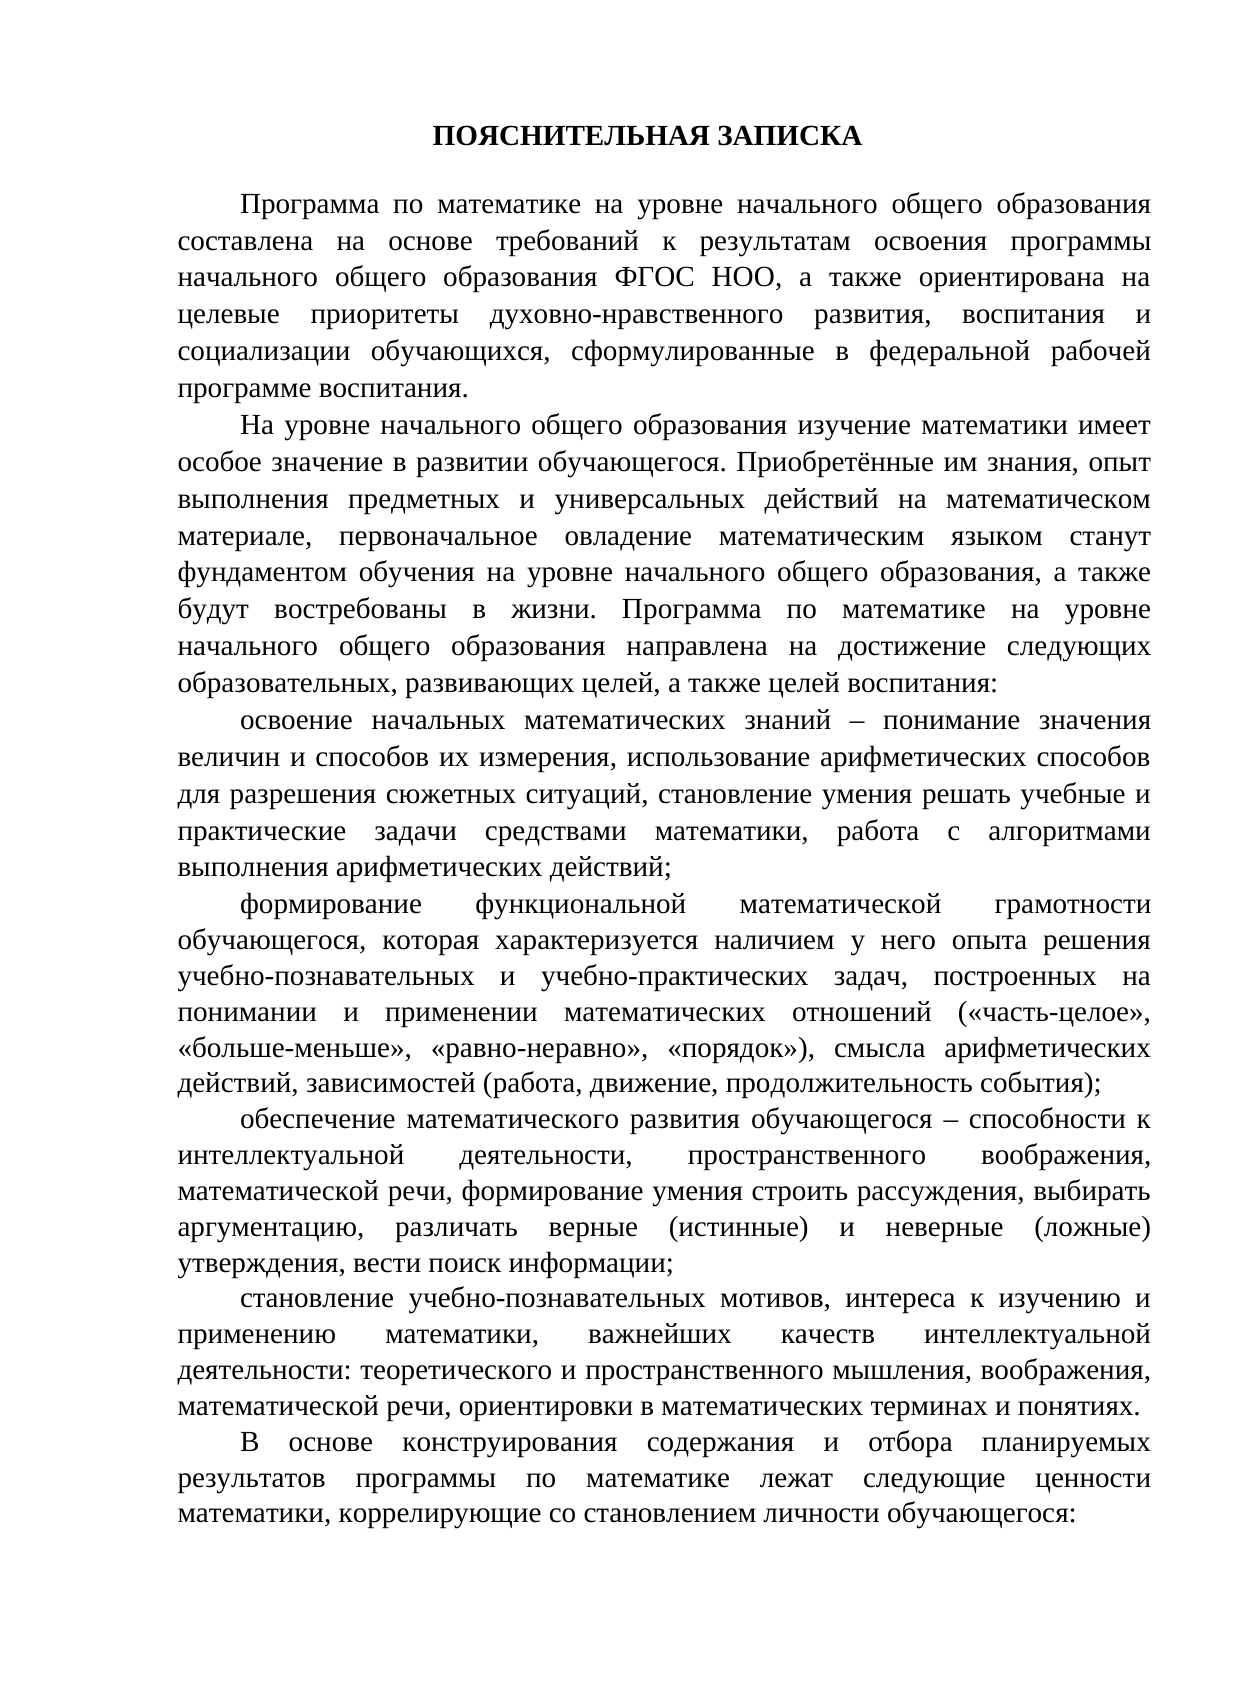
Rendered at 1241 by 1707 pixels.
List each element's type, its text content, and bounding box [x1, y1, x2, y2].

text В основе конструирования содержания и отбора планируемых результатов программы по математике лежат следующие ценности математики, коррелирующие со становлением личности обучающегося: [177, 1424, 1152, 1529]
text становление учебно-познавательных мотивов, интереса к изучению и применению математики, важнейших качеств интеллектуальной деятельности: теоретического и пространственного мышления, воображения, математической речи, ориентировки в математических терминах и понятиях. [177, 1281, 1152, 1422]
text На уровне начального общего образования изучение математики имеет особое значение в развитии обучающегося. Приобретённые им знания, опыт выполнения предметных и универсальных действий на математическом материале, первоначальное овладение математическим языком станут фундаментом обучения на уровне начального общего образования, а также будут востребованы в жизни. Программа по математике на уровне начального общего образования направлена на достижение следующих образовательных, развивающих целей, а также целей воспитания: [177, 407, 1152, 699]
text обеспечение математического развития обучающегося – способности к интеллектуальной деятельности, пространственного воображения, математической речи, формирование умения строить рассуждения, выбирать аргументацию, различать верные (истинные) и неверные (ложные) утверждения, вести поиск информации; [177, 1101, 1152, 1278]
text формирование функциональной математической грамотности обучающегося, которая характеризуется наличием у него опыта решения учебно-познавательных и учебно-практических задач, построенных на понимании и применении математических отношений («часть-целое», «больше-меньше», «равно-неравно», «порядок»), смысла арифметических действий, зависимостей (работа, движение, продолжительность события); [177, 886, 1152, 1099]
text освоение начальных математических знаний – понимание значения величин и способов их измерения, использование арифметических способов для разрешения сюжетных ситуаций, становление умения решать учебные и практические задачи средствами математики, работа с алгоритмами выполнения арифметических действий; [177, 702, 1152, 883]
text Программа по математике на уровне начального общего образования составлена на основе требований к результатам освоения программы начального общего образования ФГОС НОО, а также ориентирована на целевые приоритеты духовно-нравственного развития, воспитания и социализации обучающихся, сформулированные в федеральной рабочей программе воспитания. [177, 186, 1152, 404]
text ПОЯСНИТЕЛЬНАЯ ЗАПИСКА [177, 118, 1152, 152]
